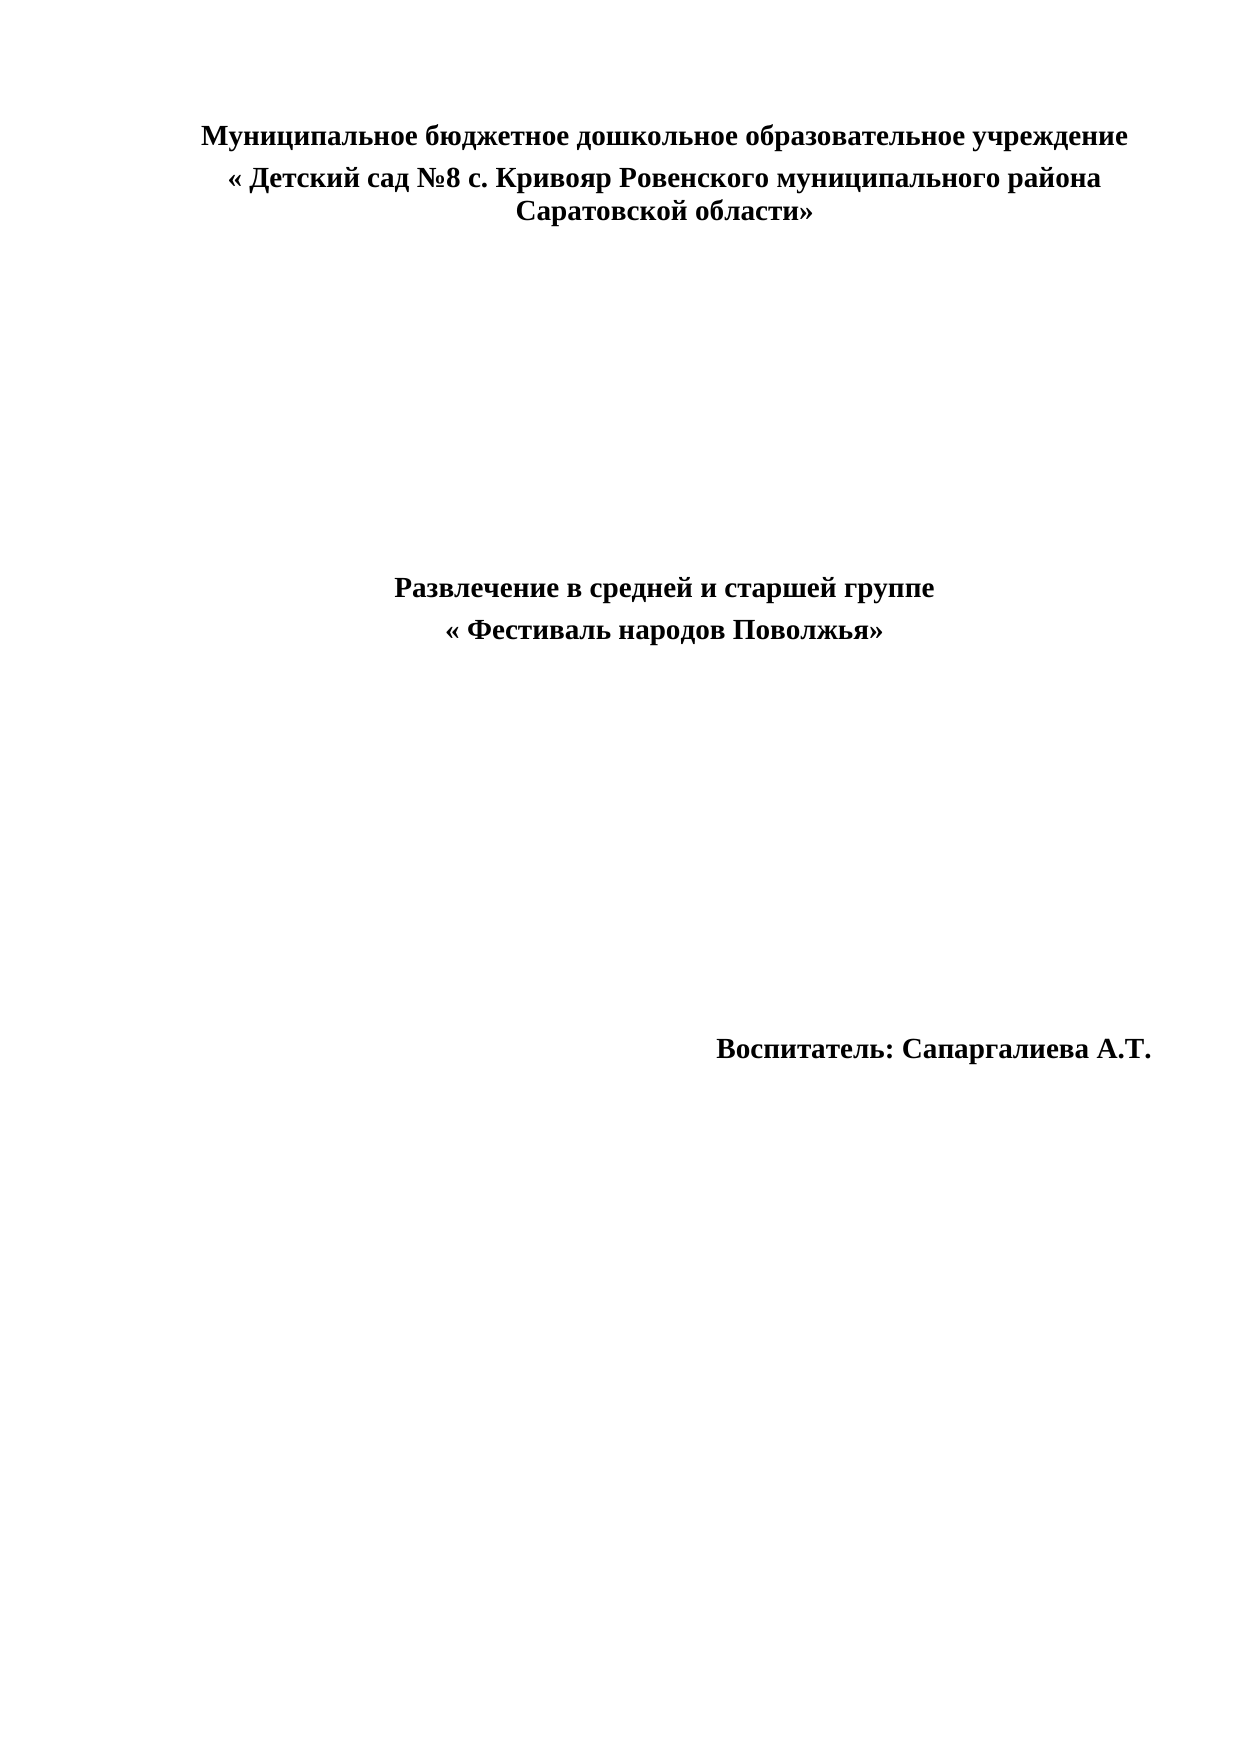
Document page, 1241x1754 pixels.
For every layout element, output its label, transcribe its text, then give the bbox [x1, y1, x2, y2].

text Муниципальное бюджетное дошкольное образовательное учреждение [177, 118, 1152, 152]
text Воспитатель: Сапаргалиева А.Т. [177, 1031, 1152, 1064]
text « Фестиваль народов Поволжья» [177, 612, 1152, 646]
text Развлечение в средней и старшей группе [177, 570, 1152, 604]
text « Детский сад №8 с. Кривояр Ровенского муниципального района Саратовской области» [177, 160, 1152, 227]
